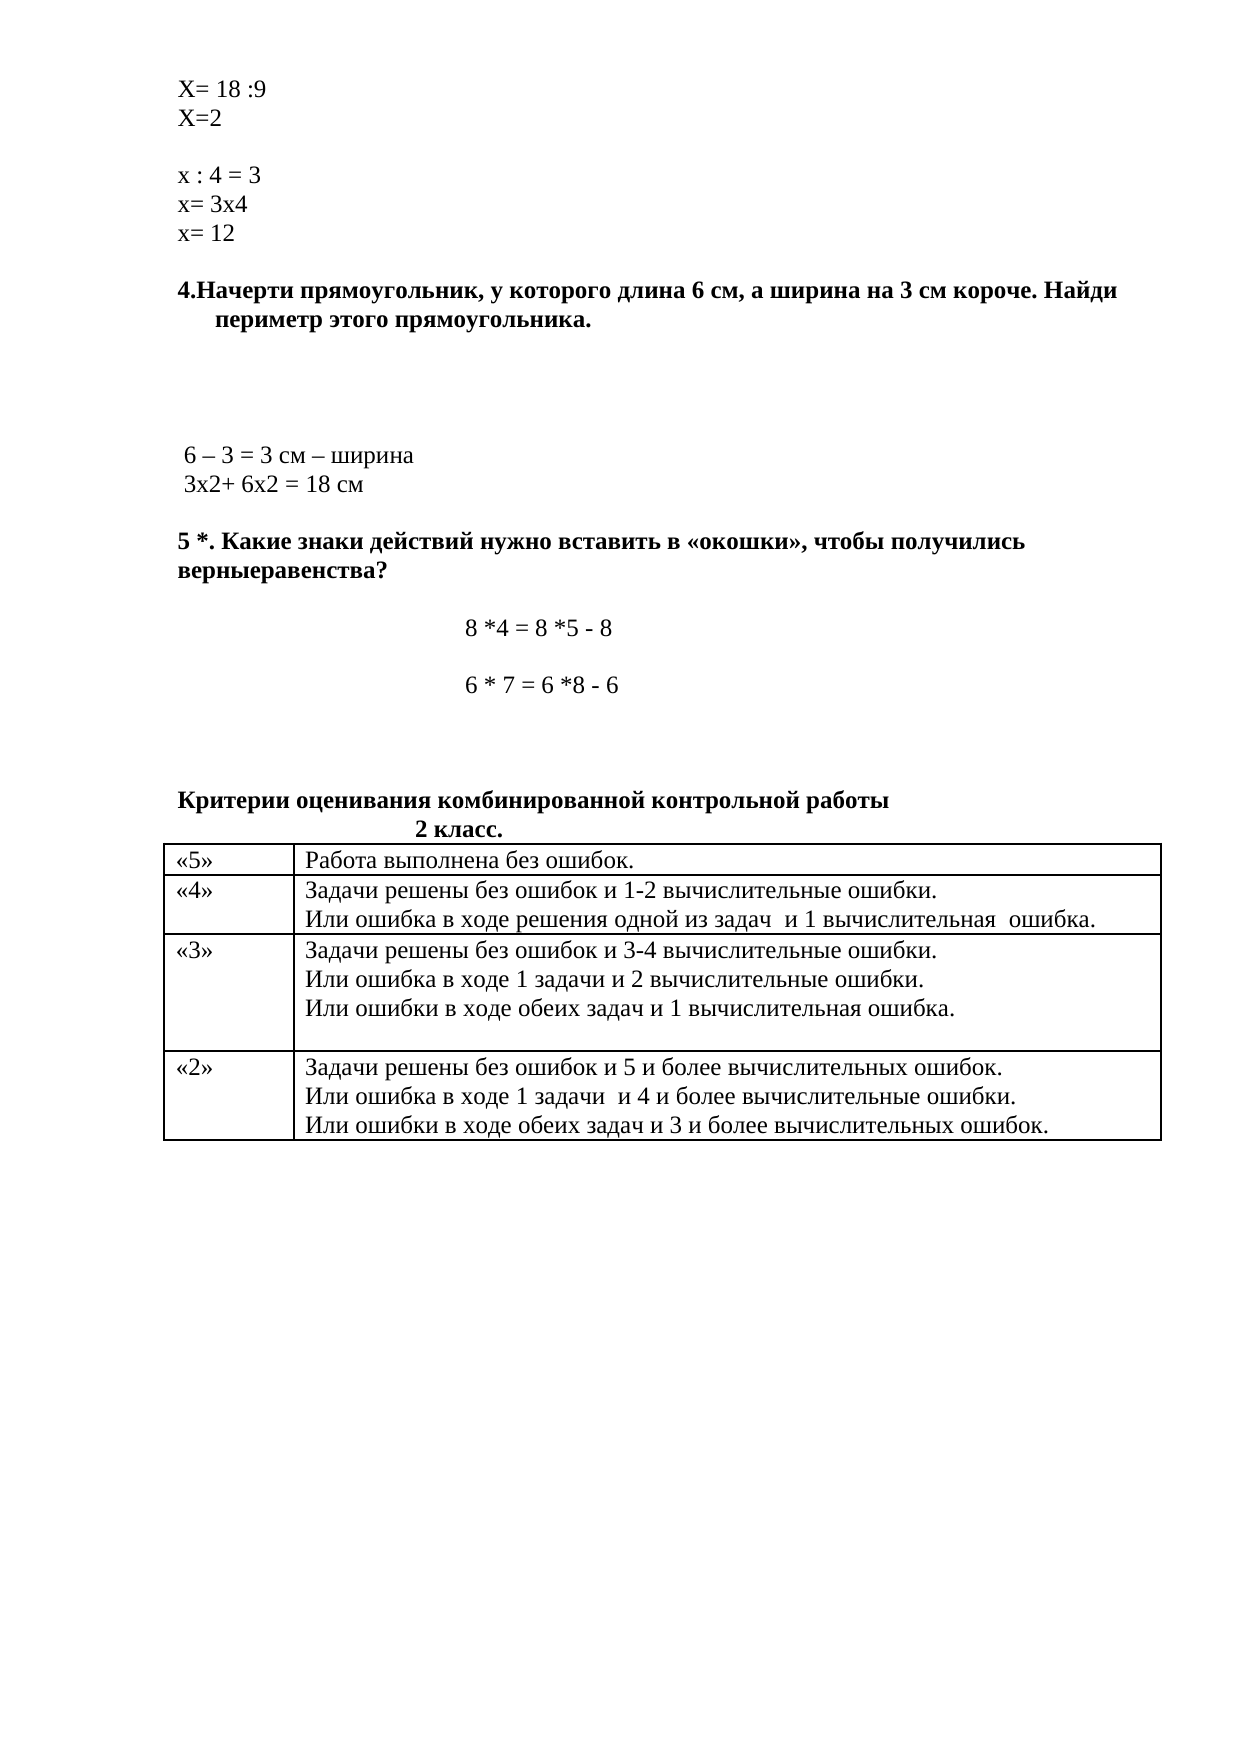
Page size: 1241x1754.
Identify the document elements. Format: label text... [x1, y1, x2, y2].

text Критерии оценивания комбинированной контрольной работы [177, 785, 1167, 814]
text 4.Начерти прямоугольник, у которого длина 6 см, а ширина на 3 см короче. Найди периметр этого прямоугольника. [177, 275, 1167, 333]
text 6 * 7 = 6 *8 - 6 [177, 670, 1167, 699]
text 2 класс. [177, 814, 1167, 843]
text х : 4 = 3 [177, 160, 1167, 189]
text Х=2 [177, 103, 1167, 131]
table_cell «2» [165, 1052, 293, 1138]
table_cell Задачи решены без ошибок и 1-2 вычислительные ошибки. Или ошибка в ходе решения одной из задач и 1 вычислительная ошибка. [295, 876, 1160, 933]
table_header Работа выполнена без ошибок. [295, 845, 1160, 873]
table_cell «3» [165, 935, 293, 1050]
table_cell Задачи решены без ошибок и 3-4 вычислительные ошибки. Или ошибка в ходе 1 задачи и 2 вычислительные ошибки. Или ошибки в ходе обеих задач и 1 вычислительная ошибка. [295, 935, 1160, 1050]
text 5 *. Какие знаки действий нужно вставить в «окошки», чтобы получились верныеравенства? [177, 526, 1167, 584]
text 3х2+ 6х2 = 18 см [177, 469, 1167, 498]
table_cell «4» [165, 876, 293, 933]
text Х= 18 :9 [177, 74, 1167, 103]
text 6 – 3 = 3 см – ширина [177, 440, 1167, 469]
table_header «5» [165, 845, 293, 873]
text х= 3х4 [177, 189, 1167, 218]
text 8 *4 = 8 *5 - 8 [177, 613, 1167, 641]
table_cell Задачи решены без ошибок и 5 и более вычислительных ошибок. Или ошибка в ходе 1 задачи и 4 и более вычислительные ошибки. Или ошибки в ходе обеих задач и 3 и более вычислительных ошибок. [295, 1052, 1160, 1138]
text х= 12 [177, 218, 1167, 246]
